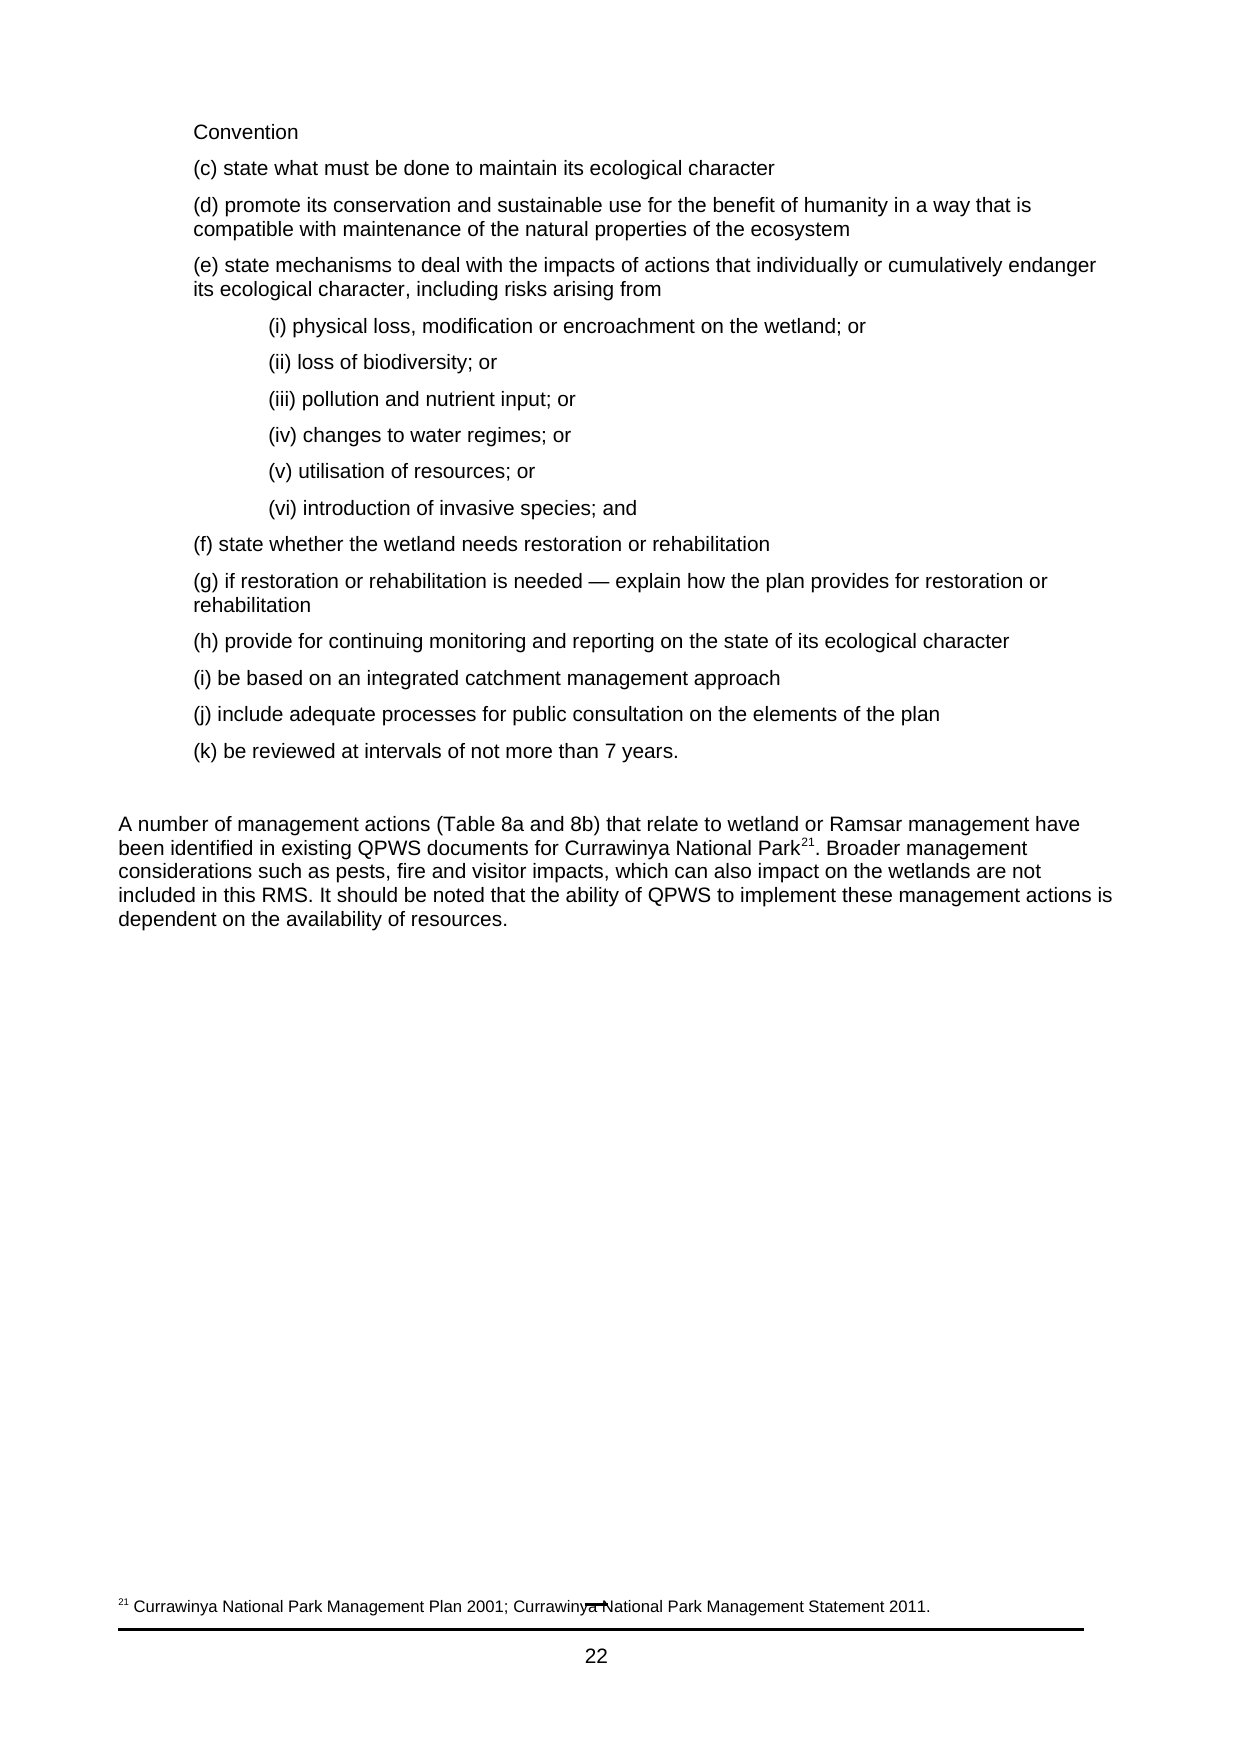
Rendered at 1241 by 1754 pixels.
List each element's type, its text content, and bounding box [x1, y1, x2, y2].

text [118, 120, 1122, 144]
text (d) promote its conservation and sustainable use for the benefit of humanity in a way that is compatible with maintenance of the natural properties of the ecosystem [118, 193, 1122, 241]
text (e) state mechanisms to deal with the impacts of actions that individually or cumulatively endanger its ecological character, including risks arising from [118, 253, 1122, 301]
text (k) be reviewed at intervals of not more than 7 years. [118, 738, 1122, 762]
text (j) include adequate processes for public consultation on the elements of the plan [118, 702, 1122, 726]
text (iv) changes to water regimes; or [118, 423, 1122, 447]
text (iii) pollution and nutrient input; or [118, 386, 1122, 410]
text (i) be based on an integrated catchment management approach [118, 666, 1122, 689]
text A number of management actions (Table 8a and 8b) that relate to wetland or Ramsar management have been identified in existing QPWS documents for Currawinya National Park. Broader management considerations such as pests, fire and visitor impacts, which can also impact on the wetlands are not included in this RMS. It should be noted that the ability of QPWS to implement these management actions is dependent on the availability of resources. [118, 811, 1122, 931]
text (vi) introduction of invasive species; and [118, 496, 1122, 520]
text (f) state whether the wetland needs restoration or rehabilitation [118, 532, 1122, 556]
text (h) provide for continuing monitoring and reporting on the state of its ecological character [118, 629, 1122, 653]
text (i) physical loss, modification or encroachment on the wetland; or [118, 313, 1122, 337]
text (ii) loss of biodiversity; or [118, 350, 1122, 374]
text (v) utilisation of resources; or [118, 459, 1122, 483]
text (c) state what must be done to maintain its ecological character [118, 156, 1122, 180]
text (g) if restoration or rehabilitation is needed — explain how the plan provides for restoration or rehabilitation [118, 569, 1122, 617]
